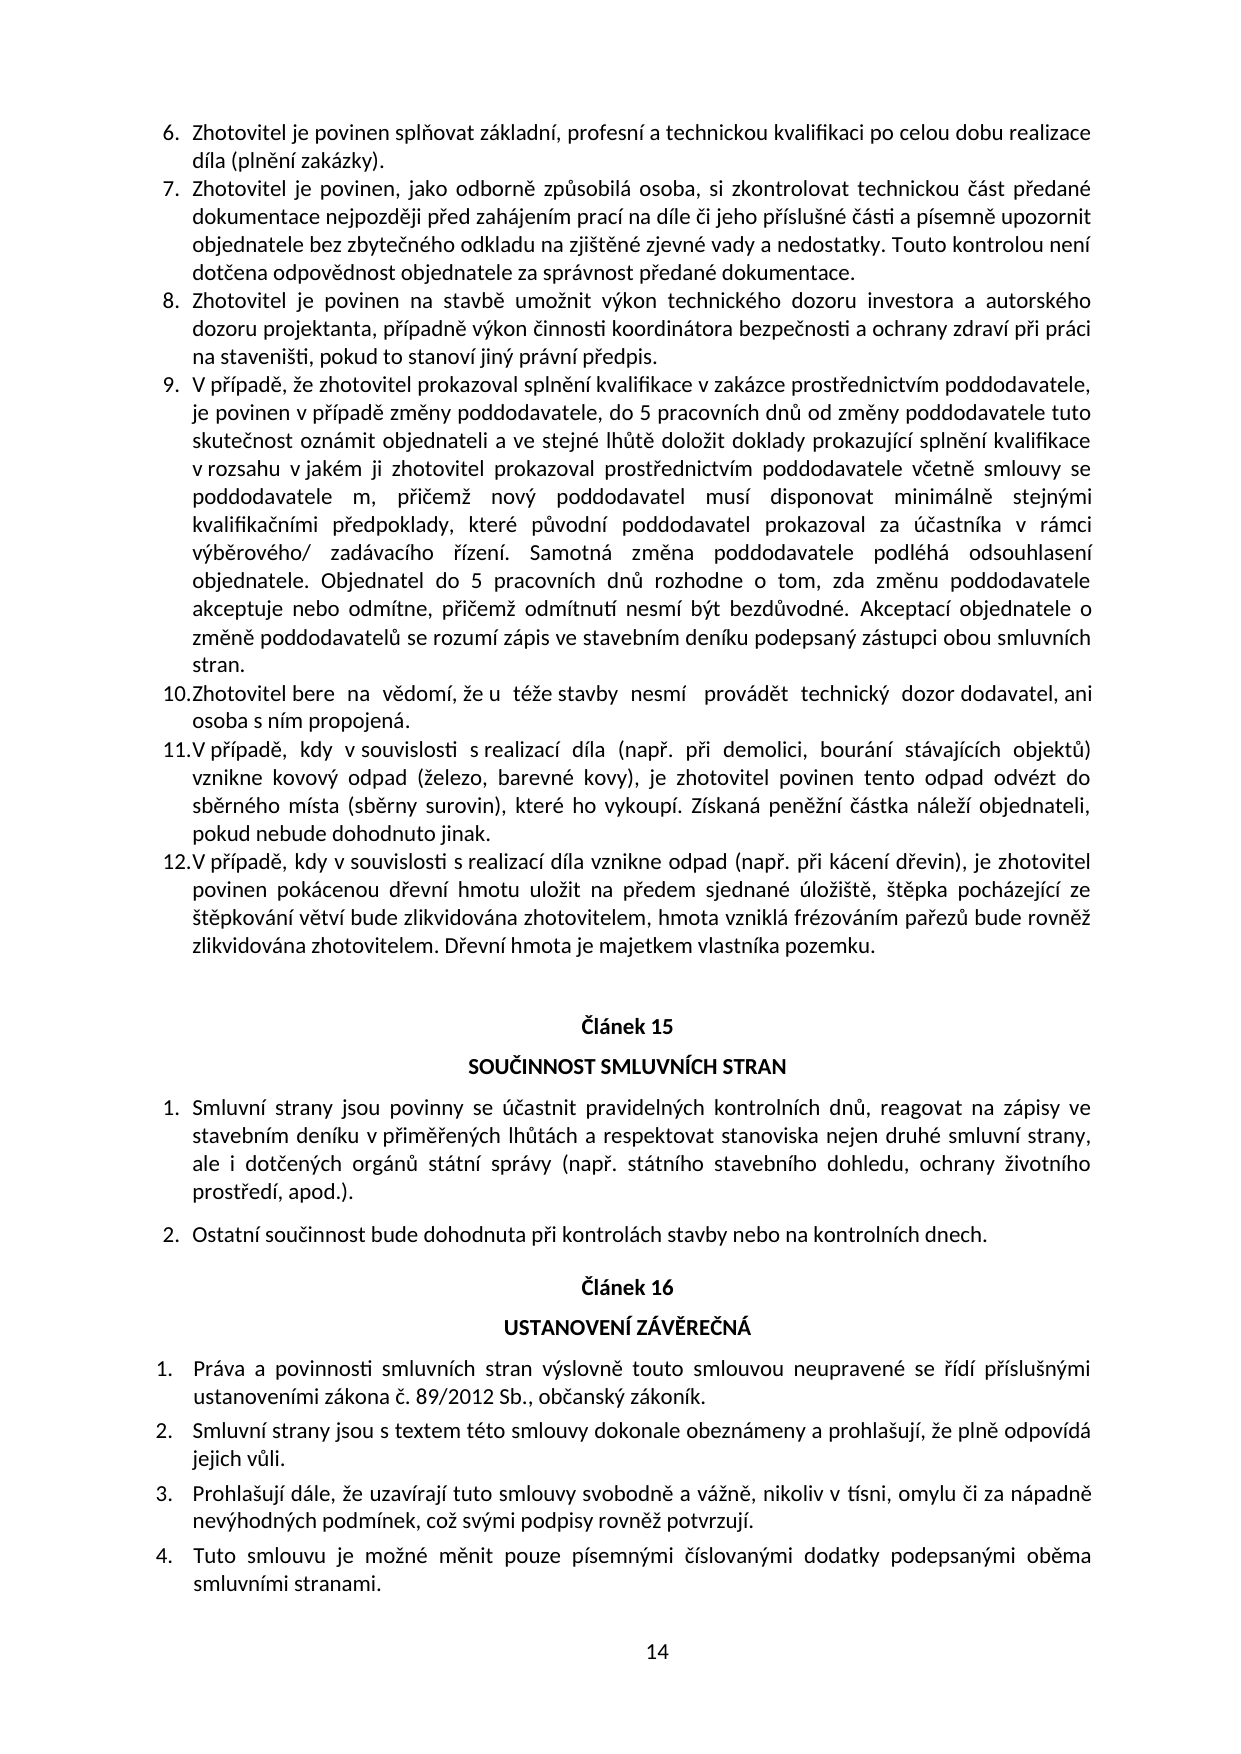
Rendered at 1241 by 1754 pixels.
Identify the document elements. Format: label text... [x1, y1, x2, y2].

list Zhotovitel je povinen splňovat základní, profesní a technickou kvalifikaci po celou dobu realizace díla (plnění zakázky). [162, 118, 1093, 174]
list Práva a povinnosti smluvních stran výslovně touto smlouvou neupravené se řídí příslušnými ustanoveními zákona č. 89/2012 Sb., občanský zákoník. [156, 1354, 1093, 1410]
list Smluvní strany jsou s textem této smlouvy dokonale obeznámeny a prohlašují, že plně odpovídá jejich vůli. [155, 1416, 1093, 1472]
list Zhotovitel je povinen, jako odborně způsobilá osoba, si zkontrolovat technickou část předané dokumentace nejpozději před zahájením prací na díle či jeho příslušné části a písemně upozornit objednatele bez zbytečného odkladu na zjištěné zjevné vady a nedostatky. Touto kontrolou není dotčena odpovědnost objednatele za správnost předané dokumentace. [162, 174, 1093, 286]
list Smluvní strany jsou povinny se účastnit pravidelných kontrolních dnů, reagovat na zápisy ve stavebním deníku v přiměřených lhůtách a respektovat stanoviska nejen druhé smluvní strany, ale i dotčených orgánů státní správy (např. státního stavebního dohledu, ochrany životního prostředí, apod.). [162, 1093, 1093, 1205]
list V případě, kdy v souvislosti s realizací díla (např. při demolici, bourání stávajících objektů) vznikne kovový odpad (železo, barevné kovy), je zhotovitel povinen tento odpad odvézt do sběrného místa (sběrny surovin), které ho vykoupí. Získaná peněžní částka náleží objednateli, pokud nebude dohodnuto jinak. [162, 735, 1093, 847]
text Součinnost smluvních stran [162, 1052, 1093, 1080]
list Ostatní součinnost bude dohodnuta při kontrolách stavby nebo na kontrolních dnech. [162, 1220, 1093, 1248]
text Ustanovení závěrečná [162, 1313, 1093, 1342]
subtitle Článek 15 [162, 1012, 1093, 1040]
subtitle Článek 16 [162, 1273, 1093, 1301]
list Tuto smlouvu je možné měnit pouze písemnými číslovanými dodatky podepsanými oběma smluvními stranami. [156, 1541, 1093, 1597]
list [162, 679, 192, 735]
list V případě, kdy v souvislosti s realizací díla vznikne odpad (např. při kácení dřevin), je zhotovitel povinen pokácenou dřevní hmotu uložit na předem sjednané úložiště, štěpka pocházející ze štěpkování větví bude zlikvidována zhotovitelem, hmota vzniklá frézováním pařezů bude rovněž zlikvidována zhotovitelem. Dřevní hmota je majetkem vlastníka pozemku. [162, 847, 1093, 959]
list Zhotovitel bere na vědomí, že u téže stavby nesmí provádět technický dozor dodavatel, ani osoba s ním propojená. [410, 679, 1093, 735]
list Prohlašují dále, že uzavírají tuto smlouvy svobodně a vážně, nikoliv v tísni, omylu či za nápadně nevýhodných podmínek, což svými podpisy rovněž potvrzují. [155, 1479, 1093, 1535]
list Zhotovitel je povinen na stavbě umožnit výkon technického dozoru investora a autorského dozoru projektanta, případně výkon činnosti koordinátora bezpečnosti a ochrany zdraví při práci na staveništi, pokud to stanoví jiný právní předpis. [162, 286, 1093, 370]
list V případě, že zhotovitel prokazoval splnění kvalifikace v zakázce prostřednictvím poddodavatele, je povinen v případě změny poddodavatele, do 5 pracovních dnů od změny poddodavatele tuto skutečnost oznámit objednateli a ve stejné lhůtě doložit doklady prokazující splnění kvalifikace v rozsahu v jakém ji zhotovitel prokazoval prostřednictvím poddodavatele včetně smlouvy se poddodavatele m, přičemž nový poddodavatel musí disponovat minimálně stejnými kvalifikačními předpoklady, které původní poddodavatel prokazoval za účastníka v rámci výběrového/ zadávacího řízení. Samotná změna poddodavatele podléhá odsouhlasení objednatele. Objednatel do 5 pracovních dnů rozhodne o tom, zda změnu poddodavatele akceptuje nebo odmítne, přičemž odmítnutí nesmí být bezdůvodné. Akceptací objednatele o změně poddodavatelů se rozumí zápis ve stavebním deníku podepsaný zástupci obou smluvních stran. [162, 370, 1093, 679]
